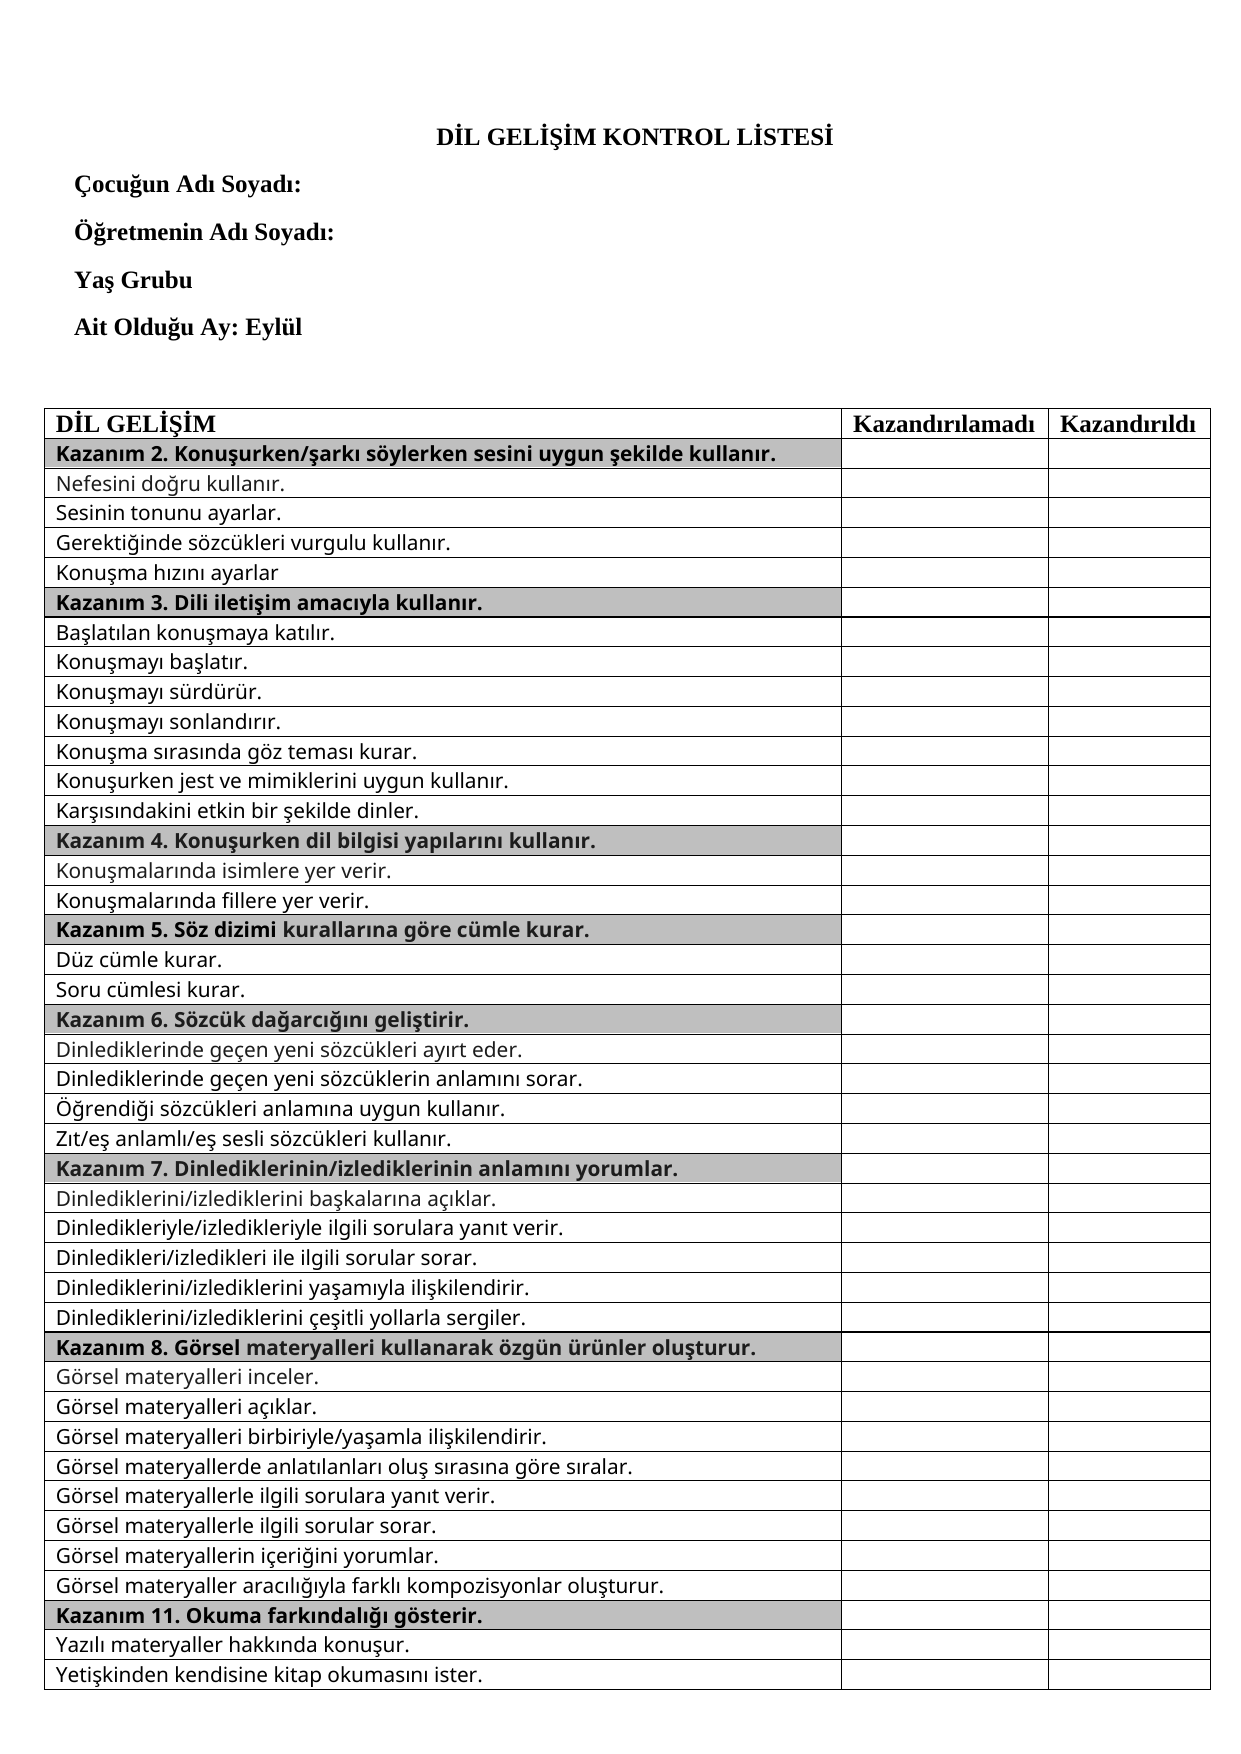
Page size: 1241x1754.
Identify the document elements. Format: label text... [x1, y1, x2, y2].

table_cell Dinledikleri/izledikleri ile ilgili sorular sorar. [45, 1243, 841, 1272]
table_cell Konuşmayı sürdürür. [45, 677, 841, 706]
table_cell [842, 856, 1048, 884]
table_cell [1049, 1452, 1210, 1480]
table_cell [1049, 1035, 1210, 1063]
table_cell [1049, 1660, 1210, 1689]
table_cell [842, 1154, 1048, 1182]
table_cell [842, 1094, 1048, 1123]
table_cell Kazanım 4. Konuşurken dil bilgisi yapılarını kullanır. [45, 826, 841, 855]
table_cell [842, 1422, 1048, 1451]
table_cell [842, 1243, 1048, 1272]
table_cell [1049, 1243, 1210, 1272]
table_cell Sesinin tonunu ayarlar. [45, 498, 841, 527]
table_cell Kazanım 8. Görsel materyalleri kullanarak özgün ürünler oluşturur. [45, 1333, 841, 1361]
table_cell Konuşma sırasında göz teması kurar. [45, 737, 841, 765]
table_cell [842, 975, 1048, 1004]
table_cell Dinlediklerinde geçen yeni sözcükleri ayırt eder. [45, 1035, 841, 1063]
table_cell [842, 1184, 1048, 1212]
table_cell Görsel materyalleri inceler. [45, 1362, 841, 1391]
table_cell [1049, 1571, 1210, 1599]
table_cell Kazanım 5. Söz dizimi kurallarına göre cümle kurar. [45, 915, 841, 944]
table_cell [1049, 766, 1210, 795]
table_cell [842, 1571, 1048, 1599]
table_cell [1049, 618, 1210, 646]
table_cell Konuşmalarında fillere yer verir. [45, 886, 841, 914]
table_cell [1049, 707, 1210, 736]
table_cell [1049, 737, 1210, 765]
table_cell Kazanım 2. Konuşurken/şarkı söylerken sesini uygun şekilde kullanır. [45, 439, 841, 467]
table_cell [842, 1452, 1048, 1480]
table_cell Öğrendiği sözcükleri anlamına uygun kullanır. [45, 1094, 841, 1123]
table_cell Görsel materyallerle ilgili sorulara yanıt verir. [45, 1481, 841, 1510]
table_cell [842, 1511, 1048, 1540]
table_cell [1049, 1094, 1210, 1123]
table_cell Dinlediklerini/izlediklerini çeşitli yollarla sergiler. [45, 1303, 841, 1331]
table_cell Görsel materyallerle ilgili sorular sorar. [45, 1511, 841, 1540]
table_cell [842, 1124, 1048, 1153]
table_cell [842, 766, 1048, 795]
table_cell Zıt/eş anlamlı/eş sesli sözcükleri kullanır. [45, 1124, 841, 1153]
table_cell [842, 1333, 1048, 1361]
table_cell [842, 1630, 1048, 1659]
table_cell [842, 1601, 1048, 1629]
table_cell [842, 1392, 1048, 1421]
table_cell Konuşmayı sonlandırır. [45, 707, 841, 736]
text Öğretmenin Adı Soyadı: [74, 217, 1196, 246]
table_cell [842, 707, 1048, 736]
table_cell [842, 796, 1048, 825]
text Ait Olduğu Ay: Eylül [74, 312, 1196, 341]
table_cell [842, 1303, 1048, 1331]
table_cell Kazanım 7. Dinlediklerinin/izlediklerinin anlamını yorumlar. [45, 1154, 841, 1182]
table_cell [1049, 558, 1210, 587]
table_cell [1049, 1541, 1210, 1570]
table_cell [1049, 1511, 1210, 1540]
table_cell Kazanım 6. Sözcük dağarcığını geliştirir. [45, 1005, 841, 1033]
table_cell Dinlediklerini/izlediklerini yaşamıyla ilişkilendirir. [45, 1273, 841, 1302]
table_cell Başlatılan konuşmaya katılır. [45, 618, 841, 646]
table_cell Görsel materyalleri açıklar. [45, 1392, 841, 1421]
table_cell [1049, 1213, 1210, 1242]
table_cell [842, 1064, 1048, 1093]
table_cell [842, 737, 1048, 765]
table_cell Görsel materyallerin içeriğini yorumlar. [45, 1541, 841, 1570]
table_cell Konuşurken jest ve mimiklerini uygun kullanır. [45, 766, 841, 795]
table_header DİL GELİŞİM [45, 409, 841, 438]
text DİL GELİŞİM KONTROL LİSTESİ [74, 122, 1196, 150]
table_cell [842, 1481, 1048, 1510]
table_cell [1049, 915, 1210, 944]
table_cell [842, 528, 1048, 557]
table_cell [842, 647, 1048, 676]
table_cell Düz cümle kurar. [45, 945, 841, 974]
table_cell [1049, 1303, 1210, 1331]
table_cell [1049, 945, 1210, 974]
table_cell [1049, 647, 1210, 676]
table_cell Yetişkinden kendisine kitap okumasını ister. [45, 1660, 841, 1689]
table_cell Nefesini doğru kullanır. [45, 469, 841, 497]
table_cell Karşısındakini etkin bir şekilde dinler. [45, 796, 841, 825]
table_cell Dinlediklerini/izlediklerini başkalarına açıklar. [45, 1184, 841, 1212]
table_cell [1049, 1064, 1210, 1093]
table_cell [1049, 498, 1210, 527]
table_cell [1049, 677, 1210, 706]
table_cell [842, 826, 1048, 855]
table_cell [842, 1362, 1048, 1391]
table_cell [842, 886, 1048, 914]
table_cell [1049, 1481, 1210, 1510]
table_cell [1049, 1392, 1210, 1421]
table_cell [1049, 469, 1210, 497]
table_cell Dinlediklerinde geçen yeni sözcüklerin anlamını sorar. [45, 1064, 841, 1093]
table_cell [842, 1660, 1048, 1689]
table_header Kazandırılamadı [842, 409, 1048, 438]
table_cell Konuşmayı başlatır. [45, 647, 841, 676]
table_cell [1049, 528, 1210, 557]
table_cell [1049, 1601, 1210, 1629]
table_cell Kazanım 11. Okuma farkındalığı gösterir. [45, 1601, 841, 1629]
table_cell [842, 469, 1048, 497]
table_cell [1049, 1273, 1210, 1302]
text Yaş Grubu [74, 265, 1196, 293]
table_cell [1049, 975, 1210, 1004]
table_cell [842, 558, 1048, 587]
table_cell [842, 498, 1048, 527]
table_cell [842, 1213, 1048, 1242]
table_cell [1049, 1362, 1210, 1391]
table_cell [842, 439, 1048, 467]
table_cell [1049, 1333, 1210, 1361]
table_cell Kazanım 3. Dili iletişim amacıyla kullanır. [45, 588, 841, 616]
table_cell [1049, 1422, 1210, 1451]
table_cell Soru cümlesi kurar. [45, 975, 841, 1004]
table_cell [1049, 588, 1210, 616]
table_cell Yazılı materyaller hakkında konuşur. [45, 1630, 841, 1659]
table_cell Görsel materyallerde anlatılanları oluş sırasına göre sıralar. [45, 1452, 841, 1480]
table_cell Konuşma hızını ayarlar [45, 558, 841, 587]
table_cell Dinledikleriyle/izledikleriyle ilgili sorulara yanıt verir. [45, 1213, 841, 1242]
table_cell [842, 1035, 1048, 1063]
table_cell [1049, 826, 1210, 855]
table_cell [842, 1541, 1048, 1570]
table_cell [1049, 1184, 1210, 1212]
table_cell [1049, 1124, 1210, 1153]
table_cell Görsel materyalleri birbiriyle/yaşamla ilişkilendirir. [45, 1422, 841, 1451]
text Çocuğun Adı Soyadı: [74, 169, 1196, 198]
table_cell [842, 618, 1048, 646]
table_cell [1049, 856, 1210, 884]
table_cell [842, 677, 1048, 706]
table_cell [842, 1273, 1048, 1302]
table_cell [1049, 796, 1210, 825]
table_cell [1049, 1630, 1210, 1659]
table_cell [1049, 439, 1210, 467]
table_cell Konuşmalarında isimlere yer verir. [45, 856, 841, 884]
table_cell [842, 588, 1048, 616]
table_cell [842, 1005, 1048, 1033]
table_cell [842, 945, 1048, 974]
table_cell [1049, 886, 1210, 914]
table_header Kazandırıldı [1049, 409, 1210, 438]
table_cell [1049, 1154, 1210, 1182]
table_cell Gerektiğinde sözcükleri vurgulu kullanır. [45, 528, 841, 557]
table_cell [1049, 1005, 1210, 1033]
table_cell [842, 915, 1048, 944]
table_cell Görsel materyaller aracılığıyla farklı kompozisyonlar oluşturur. [45, 1571, 841, 1599]
